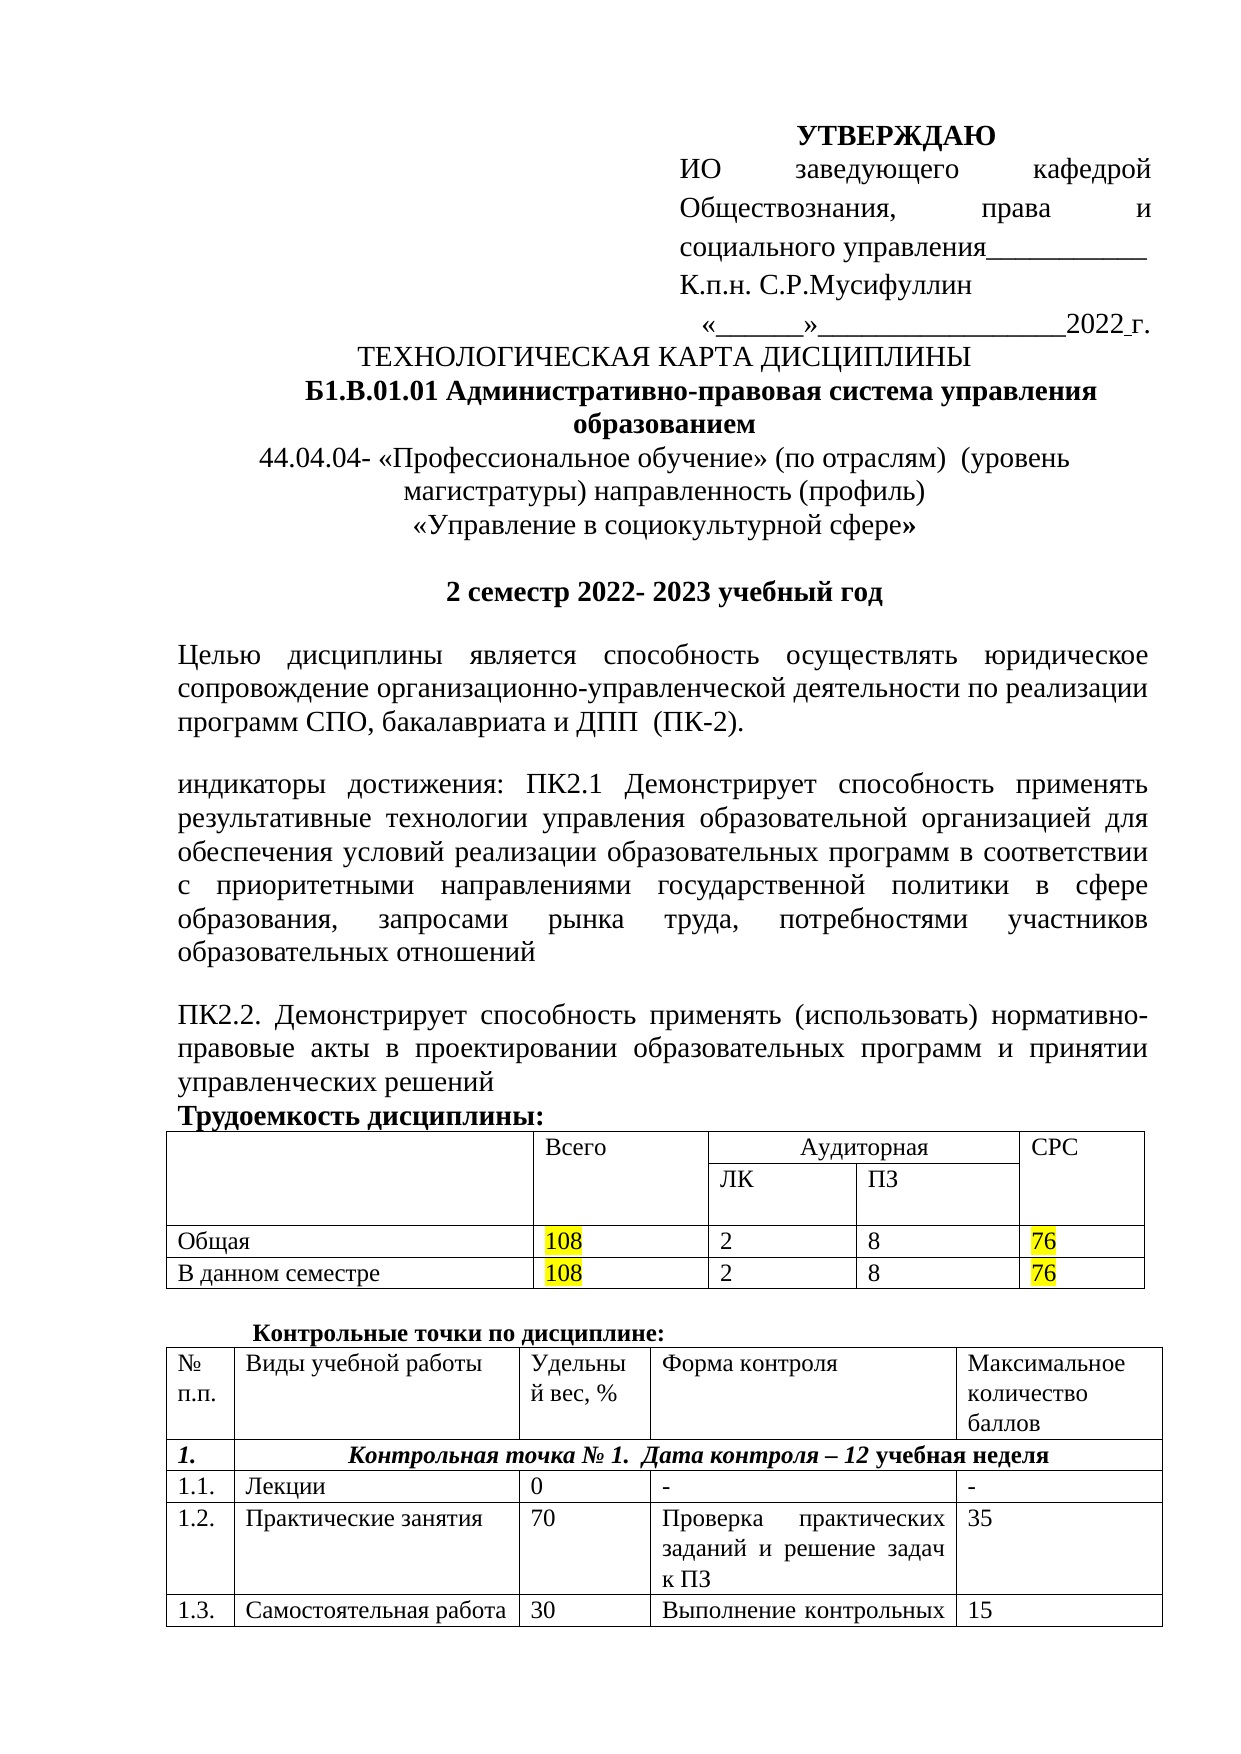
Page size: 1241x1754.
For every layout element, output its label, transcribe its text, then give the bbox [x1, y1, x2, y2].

subtitle индикаторы достижения: ПК2.1 Демонстрирует способность применять результативные технологии управления образовательной организацией для обеспечения условий реализации образовательных программ в соответствии с приоритетными направлениями государственной политики в сфере образования, запросами рынка труда, потребностями участников образовательных отношений [177, 767, 1149, 968]
table_header Удельный вес, % [520, 1348, 650, 1439]
table_cell 8 [857, 1258, 1019, 1288]
table_header [167, 1132, 533, 1225]
table_cell - [957, 1471, 1162, 1502]
table_header Виды учебной работы [235, 1348, 519, 1439]
text ИО заведующего кафедрой Обществознания, права и социального управления___________ [679, 152, 1152, 262]
text 2 семестр 2022- 2023 учебный год [177, 574, 1152, 608]
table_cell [651, 1595, 956, 1626]
table_cell 70 [520, 1503, 650, 1594]
table_cell ПЗ [857, 1164, 1019, 1225]
table_cell 108 [534, 1258, 708, 1288]
table_cell Проверка практических заданий и решение задач к ПЗ [651, 1503, 956, 1594]
subtitle Трудоемкость дисциплины: [177, 1098, 1149, 1131]
table_cell 1.1. [167, 1471, 234, 1502]
table_cell 15 [957, 1595, 1162, 1626]
table_cell 35 [957, 1503, 1162, 1594]
table_cell Контрольная точка № 1. Дата контроля – 12 учебная неделя [235, 1440, 1162, 1470]
table_header № п.п. [167, 1348, 234, 1439]
table_cell 76 [1020, 1258, 1144, 1288]
table_cell 76 [1020, 1226, 1144, 1257]
text ТЕХНОЛОГИЧЕСКАЯ КАРТА ДИСЦИПЛИНЫ [177, 339, 1152, 373]
text «Управление в социокультурной сфере» [177, 507, 1152, 541]
table_cell Лекции [235, 1471, 519, 1502]
table_cell - [651, 1471, 956, 1502]
text К.п.н. С.Р.Мусифуллин [679, 267, 1152, 301]
table_cell 0 [520, 1471, 650, 1502]
table_header Всего [534, 1132, 708, 1225]
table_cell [235, 1595, 519, 1626]
table_cell 30 [520, 1595, 650, 1626]
text Б1.В.01.01 Административно-правовая система управления образованием [177, 373, 1152, 440]
table_cell Общая [167, 1226, 533, 1257]
text «______»_________________2022 г. [606, 306, 1152, 339]
text 44.04.04- «Профессиональное обучение» (по отраслям) (уровень магистратуры) направленность (профиль) [177, 440, 1152, 507]
table_cell ЛК [709, 1164, 856, 1225]
subtitle Целью дисциплины является способность осуществлять юридическое сопровождение организационно-управленческой деятельности по реализации программ СПО, бакалавриата и ДПП (ПК-2). [177, 637, 1149, 737]
table_cell 1.3. [167, 1595, 234, 1626]
table_header Форма контроля [651, 1348, 956, 1439]
text Контрольные точки по дисциплине: [177, 1318, 1152, 1347]
table_cell В данном семестре [167, 1258, 533, 1288]
table_cell 2 [709, 1258, 856, 1288]
subtitle ПК2.2. Демонстрирует способность применять (использовать) нормативно-правовые акты в проектировании образовательных программ и принятии управленческих решений [177, 997, 1149, 1098]
text УТВЕРЖДАЮ [177, 118, 1152, 152]
table_cell Практические занятия [235, 1503, 519, 1594]
table_header Аудиторная [709, 1132, 1019, 1163]
table_cell 1.2. [167, 1503, 234, 1594]
table_header Максимальное количество баллов [957, 1348, 1162, 1439]
table_cell 8 [857, 1226, 1019, 1257]
table_cell 2 [709, 1226, 856, 1257]
table_cell 108 [534, 1226, 708, 1257]
table_header СРС [1020, 1132, 1144, 1225]
table_cell 1. [167, 1440, 234, 1470]
